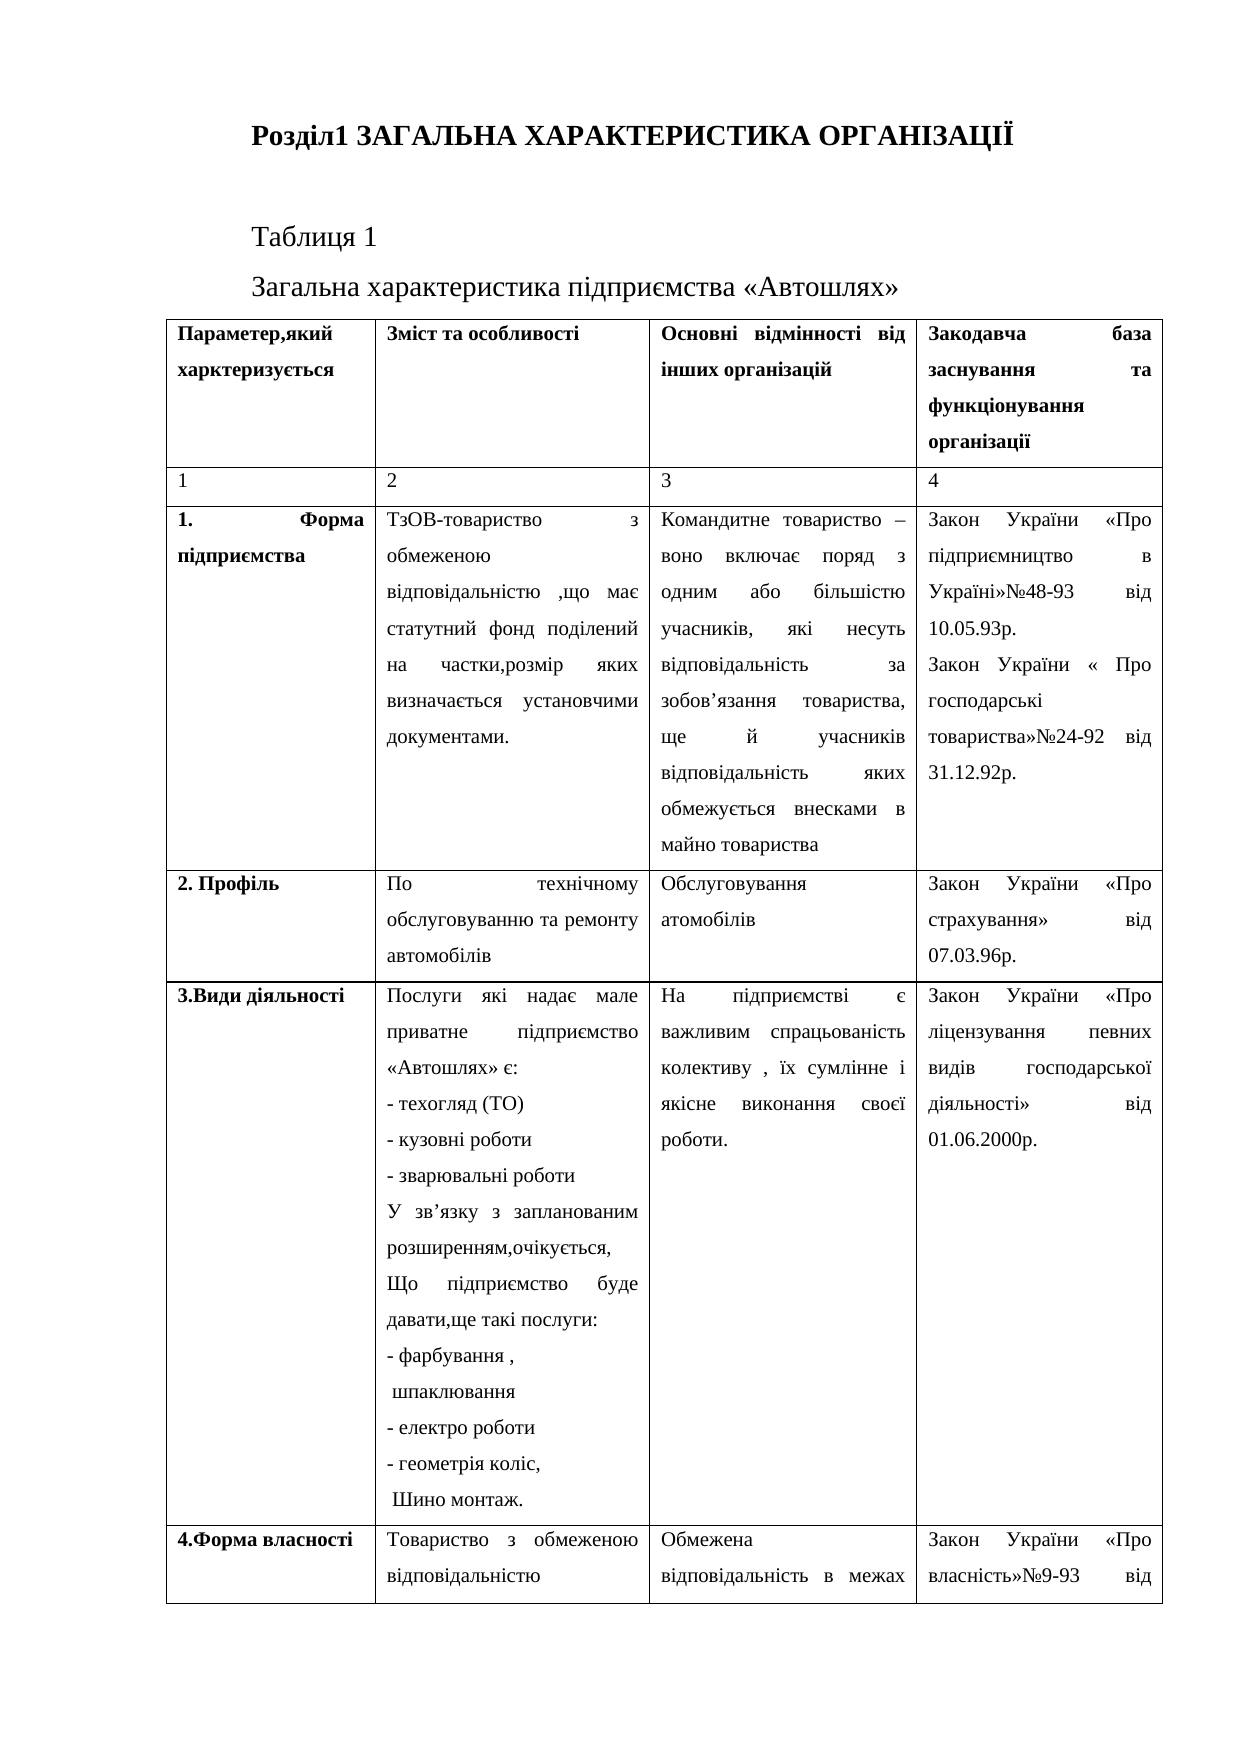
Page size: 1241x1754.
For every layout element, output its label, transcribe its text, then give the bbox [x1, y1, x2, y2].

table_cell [650, 1526, 916, 1603]
table_cell Закон України «Про ліцензування певних видів господарської діяльності» від 01.06.2000р. [917, 983, 1162, 1525]
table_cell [917, 1526, 1162, 1603]
table_cell Командитне товариство – воно включає поряд з одним або більшістю учасників, які несуть відповідальність за зобов’язання товариства, ще й учасників відповідальність яких обмежується внесками в майно товариства [650, 507, 916, 870]
table_cell Закон України «Про страхування» від 07.03.96р. [917, 871, 1162, 981]
table_cell На підприємстві є важливим спрацьованість колективу , їх сумлінне і якісне виконання своєї роботи. [650, 983, 916, 1525]
text Розділ1 ЗАГАЛЬНА ХАРАКТЕРИСТИКА ОРГАНІЗАЦІЇ [177, 118, 1152, 152]
table_header Основні відмінності від інших організацій [650, 320, 916, 467]
table_cell 1 [167, 468, 375, 506]
table_cell 1. Форма підприємства [167, 507, 375, 870]
table_cell Закон України «Про підприємництво в Україні»№48-93 від 10.05.93р. Закон України « Про господарські товариства»№24-92 від 31.12.92р. [917, 507, 1162, 870]
table_cell 3 [650, 468, 916, 506]
table_cell ТзОВ-товариство з обмеженою відповідальністю ,що має статутний фонд поділений на частки,розмір яких визначається установчими документами. [376, 507, 649, 870]
table_cell 4 [917, 468, 1162, 506]
text Загальна характеристика підприємства «Автошлях» [177, 269, 1152, 303]
table_cell 2. Профіль [167, 871, 375, 981]
table_cell 3.Види діяльності [167, 983, 375, 1525]
table_cell По технічному обслуговуванню та ремонту автомобілів [376, 871, 649, 981]
table_header Параметер,який харктеризується [167, 320, 375, 467]
table_header Зміст та особливості [376, 320, 649, 467]
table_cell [376, 1526, 649, 1603]
text Таблиця 1 [177, 219, 1152, 252]
table_cell 4.Форма власності [167, 1526, 375, 1603]
table_header Закодавча база заснування та функціонування організації [917, 320, 1162, 467]
table_cell 2 [376, 468, 649, 506]
table_cell Послуги які надає мале приватне підприємство «Автошлях» є: - техогляд (ТО) - кузовні роботи - зварювальні роботи У зв’язку з запланованим розширенням,очікується, Що підприємство буде давати,ще такі послуги: - фарбування , шпаклювання - електро роботи - геометрія коліс, Шино монтаж. [376, 983, 649, 1525]
table_cell Обслуговування атомобілів [650, 871, 916, 981]
